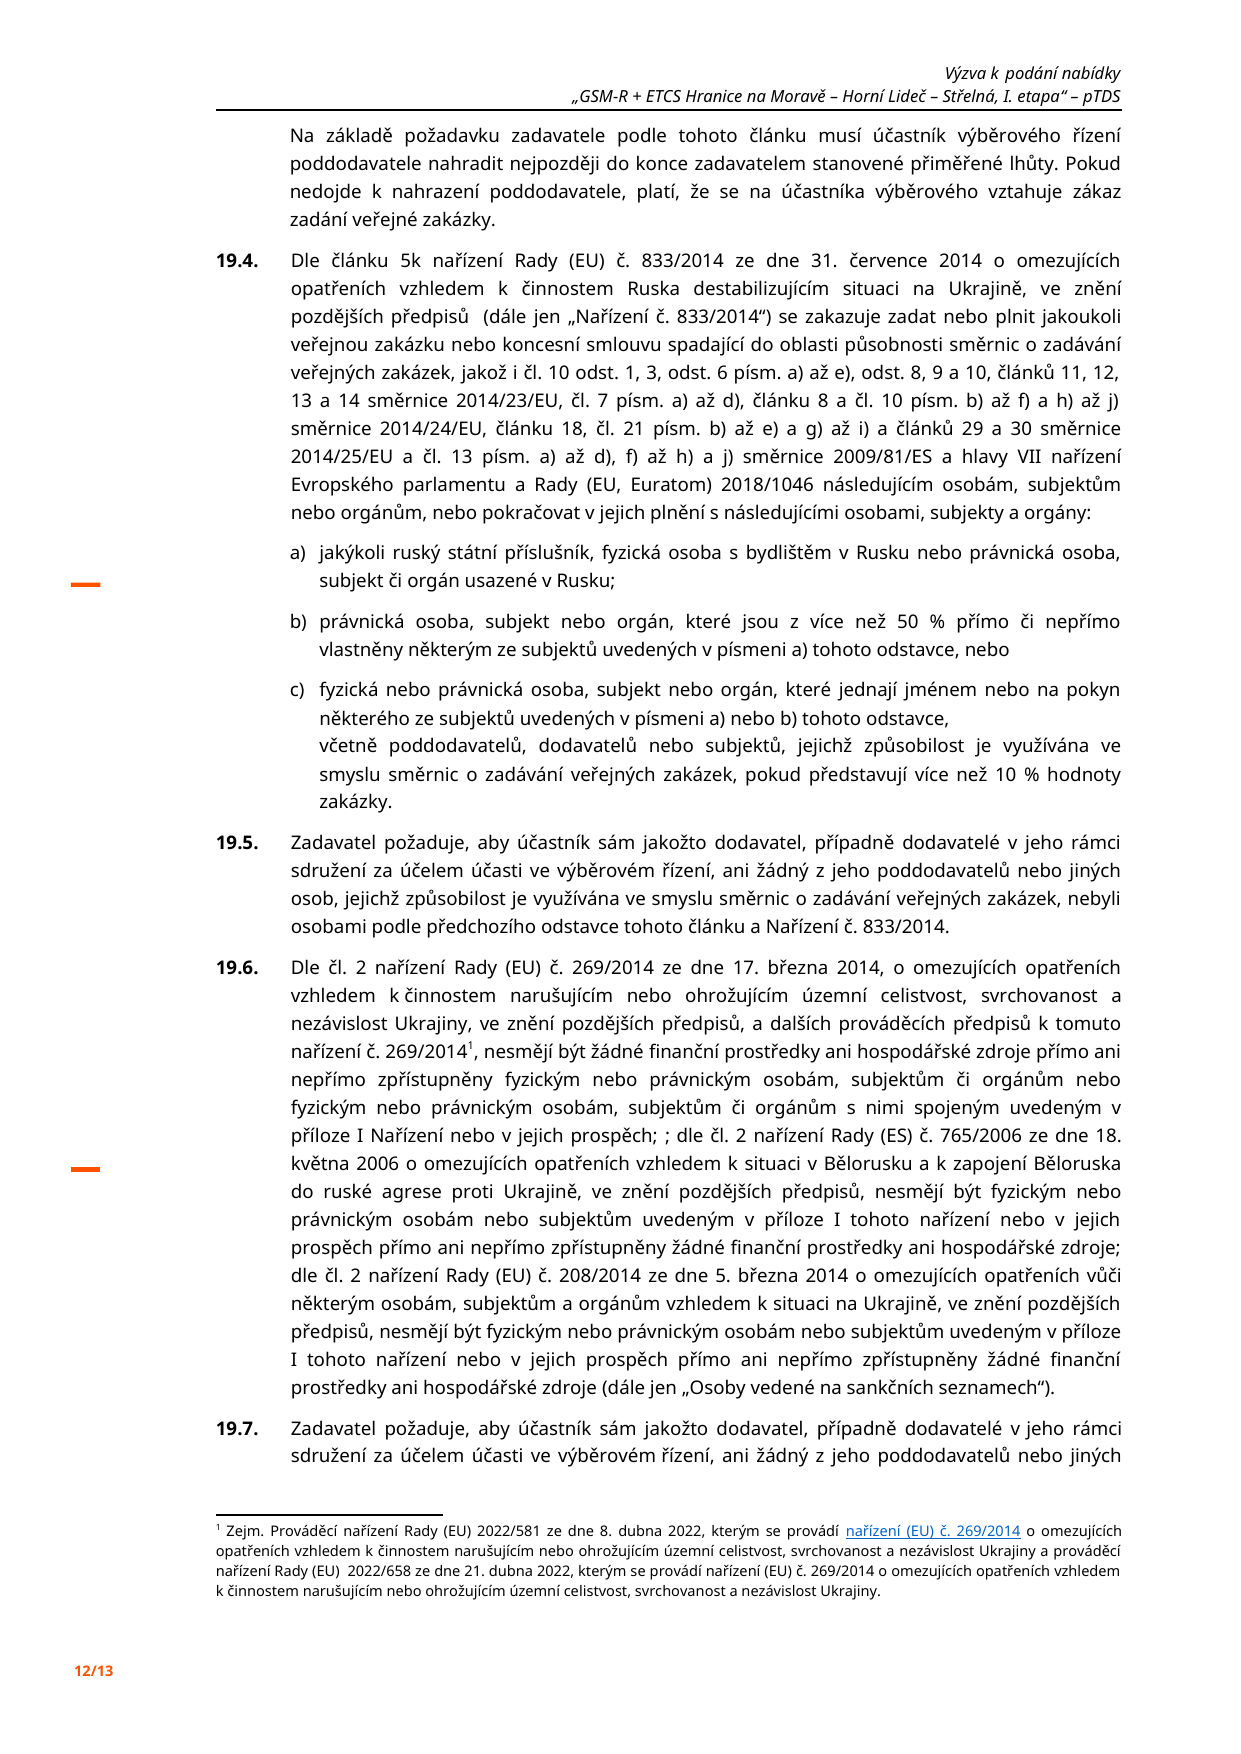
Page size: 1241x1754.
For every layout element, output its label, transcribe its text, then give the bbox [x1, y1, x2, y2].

list Zadavatel požaduje, aby účastník sám jakožto dodavatel, případně dodavatelé v jeho rámci sdružení za účelem účasti ve výběrovém řízení, ani žádný z jeho poddodavatelů nebo jiných osob, jejichž způsobilost je využívána ve smyslu směrnic o zadávání veřejných zakázek, nebyli osobami podle předchozího odstavce tohoto článku a Nařízení č. 833/2014. [216, 829, 1122, 939]
list fyzická nebo právnická osoba, subjekt nebo orgán, které jednají jménem nebo na pokyn některého ze subjektů uvedených v písmeni a) nebo b) tohoto odstavce, [289, 677, 1122, 730]
list Dle čl. 2 nařízení Rady (EU) č. 269/2014 ze dne 17. března 2014, o omezujících opatřeních vzhledem k činnostem narušujícím nebo ohrožujícím územní celistvost, svrchovanost a nezávislost Ukrajiny, ve znění pozdějších předpisů, a dalších prováděcích předpisů k tomuto nařízení č. 269/2014, nesmějí být žádné finanční prostředky ani hospodářské zdroje přímo ani nepřímo zpřístupněny fyzickým nebo právnickým osobám, subjektům či orgánům nebo fyzickým nebo právnickým osobám, subjektům či orgánům s nimi spojeným uvedeným v příloze I Nařízení nebo v jejich prospěch; ; dle čl. 2 nařízení Rady (ES) č. 765/2006 ze dne 18. května 2006 o omezujících opatřeních vzhledem k situaci v Bělorusku a k zapojení Běloruska do ruské agrese proti Ukrajině, ve znění pozdějších předpisů, nesmějí být fyzickým nebo právnickým osobám nebo subjektům uvedeným v příloze I tohoto nařízení nebo v jejich prospěch přímo ani nepřímo zpřístupněny žádné finanční prostředky ani hospodářské zdroje; dle čl. 2 nařízení Rady (EU) č. 208/2014 ze dne 5. března 2014 o omezujících opatřeních vůči některým osobám, subjektům a orgánům vzhledem k situaci na Ukrajině, ve znění pozdějších předpisů, nesmějí být fyzickým nebo právnickým osobám nebo subjektům uvedeným v příloze I tohoto nařízení nebo v jejich prospěch přímo ani nepřímo zpřístupněny žádné finanční prostředky ani hospodářské zdroje (dále jen „Osoby vedené na sankčních seznamech“). [216, 954, 1122, 1400]
list jakýkoli ruský státní příslušník, fyzická osoba s bydlištěm v Rusku nebo právnická osoba, subjekt či orgán usazené v Rusku; [289, 540, 1122, 593]
text včetně poddodavatelů, dodavatelů nebo subjektů, jejichž způsobilost je využívána ve smyslu směrnic o zadávání veřejných zakázek, pokud představují více než 10 % hodnoty zakázky. [319, 733, 1122, 814]
text Na základě požadavku zadavatele podle tohoto článku musí účastník výběrového řízení poddodavatele nahradit nejpozději do konce zadavatelem stanovené přiměřené lhůty. Pokud nedojde k nahrazení poddodavatele, platí, že se na účastníka výběrového vztahuje zákaz zadání veřejné zakázky. [289, 122, 1122, 232]
list právnická osoba, subjekt nebo orgán, které jsou z více než 50 % přímo či nepřímo vlastněny některým ze subjektů uvedených v písmeni a) tohoto odstavce, nebo [289, 608, 1122, 662]
list Dle článku 5k nařízení Rady (EU) č. 833/2014 ze dne 31. července 2014 o omezujících opatřeních vzhledem k činnostem Ruska destabilizujícím situaci na Ukrajině, ve znění pozdějších předpisů (dále jen „Nařízení č. 833/2014“) se zakazuje zadat nebo plnit jakoukoli veřejnou zakázku nebo koncesní smlouvu spadající do oblasti působnosti směrnic o zadávání veřejných zakázek, jakož i čl. 10 odst. 1, 3, odst. 6 písm. a) až e), odst. 8, 9 a 10, článků 11, 12, 13 a 14 směrnice 2014/23/EU, čl. 7 písm. a) až d), článku 8 a čl. 10 písm. b) až f) a h) až j) směrnice 2014/24/EU, článku 18, čl. 21 písm. b) až e) a g) až i) a článků 29 a 30 směrnice 2014/25/EU a čl. 13 písm. a) až d), f) až h) a j) směrnice 2009/81/ES a hlavy VII nařízení Evropského parlamentu a Rady (EU, Euratom) 2018/1046 následujícím osobám, subjektům nebo orgánům, nebo pokračovat v jejich plnění s následujícími osobami, subjekty a orgány: [216, 247, 1122, 525]
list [216, 1415, 1122, 1468]
